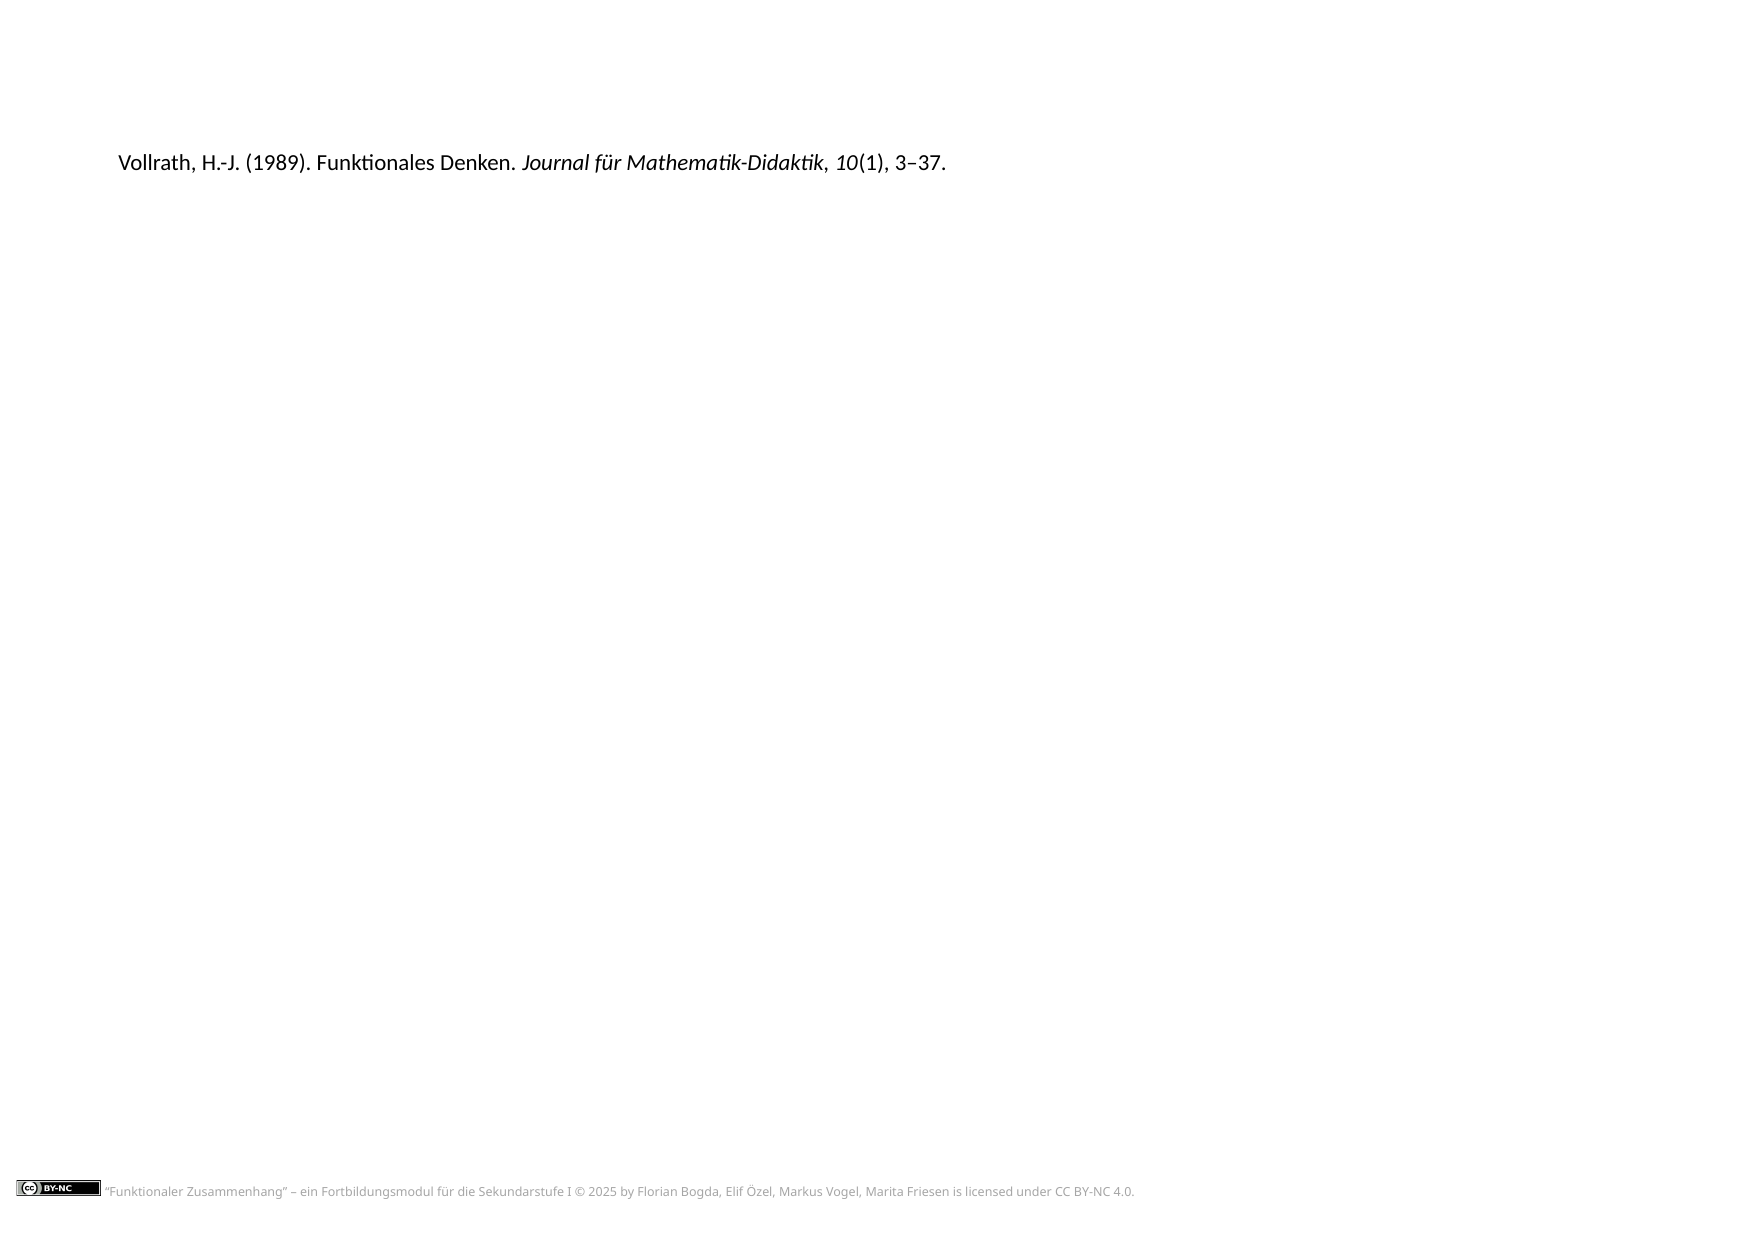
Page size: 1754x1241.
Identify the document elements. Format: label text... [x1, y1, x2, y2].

text Vollrath, H.-J. (1989). Funktionales Denken. Journal für Mathematik-Didaktik, 10(1), 3–37. [118, 148, 1606, 176]
picture [16, 1180, 101, 1196]
